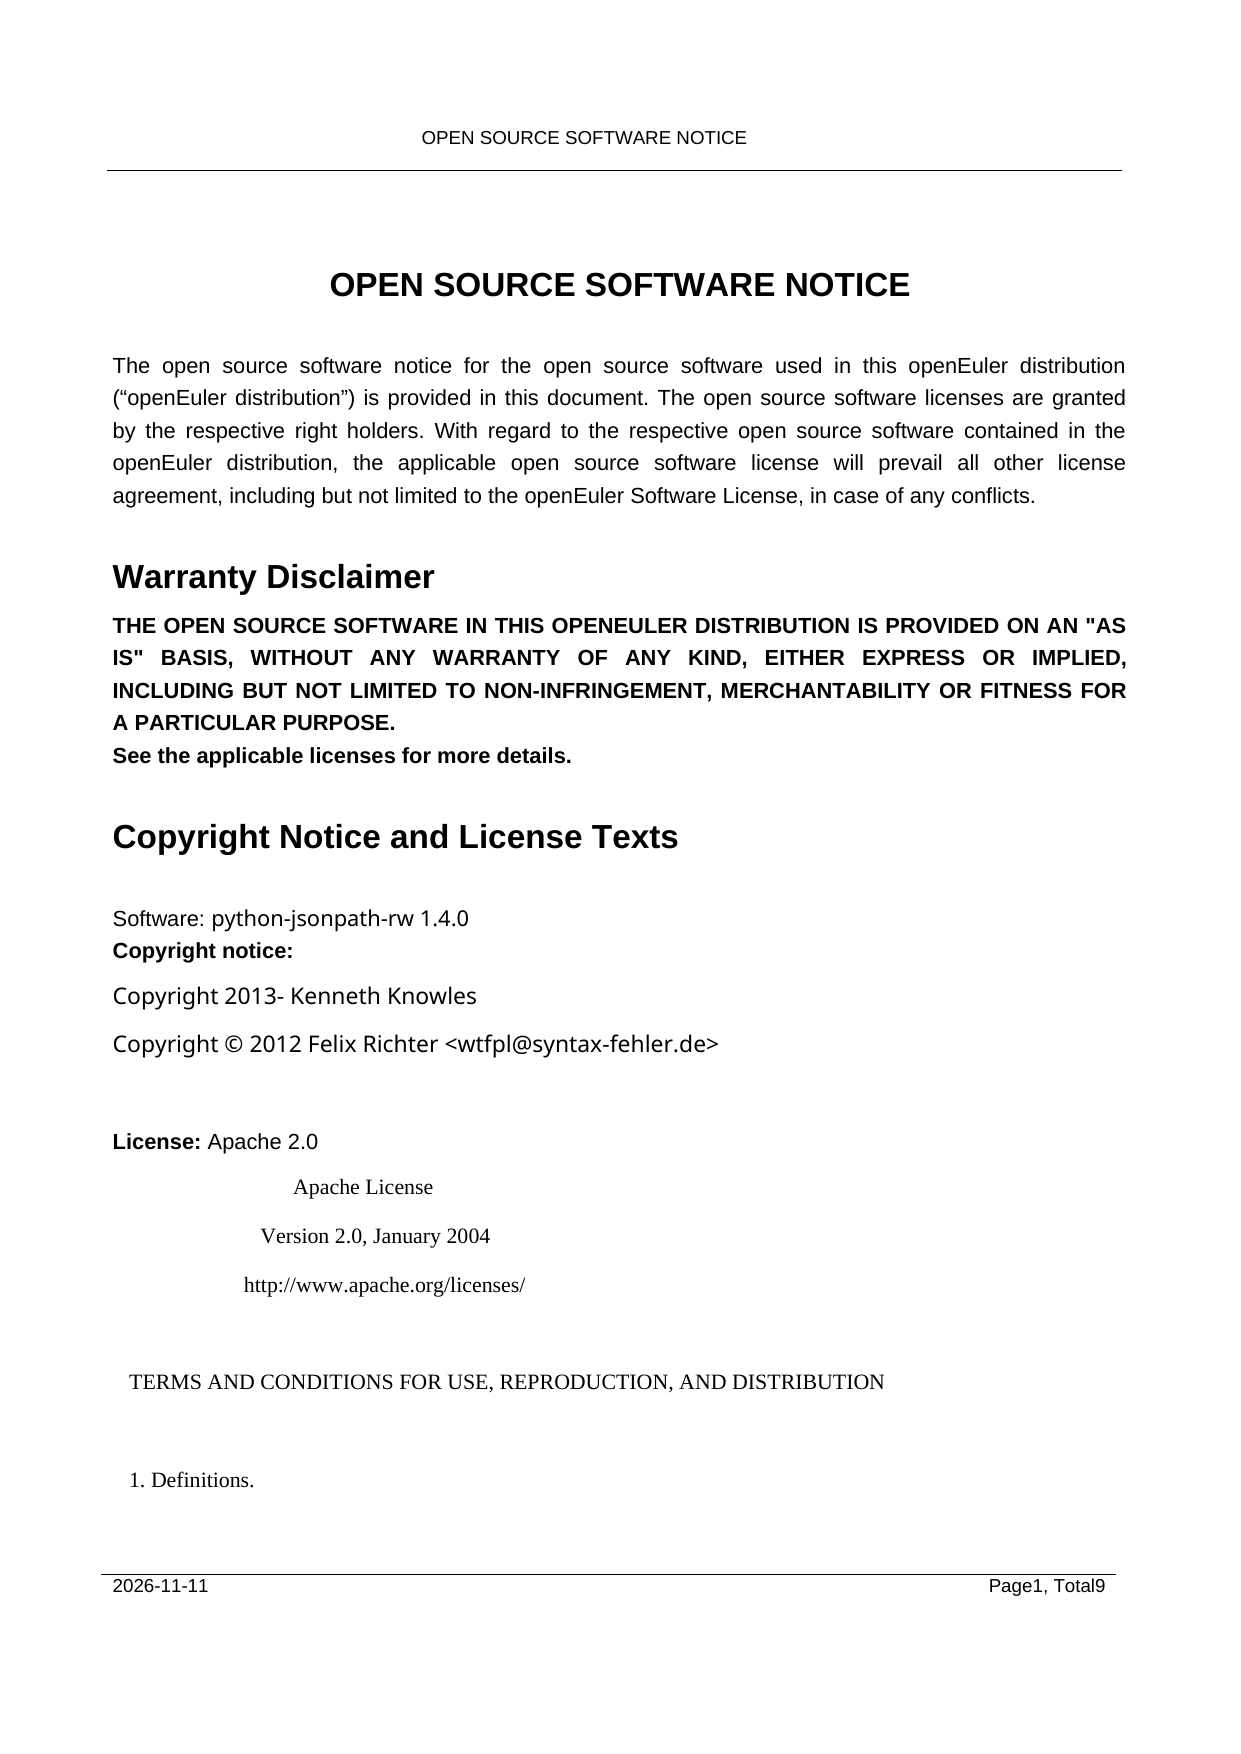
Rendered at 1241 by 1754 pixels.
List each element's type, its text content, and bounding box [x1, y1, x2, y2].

text Warranty Disclaimer [112, 544, 1128, 609]
text Copyright Notice and License Texts [112, 804, 1128, 869]
text THE OPEN SOURCE SOFTWARE IN THIS OPENEULER DISTRIBUTION IS PROVIDED ON AN "AS IS" BASIS, WITHOUT ANY WARRANTY OF ANY KIND, EITHER EXPRESS OR IMPLIED, INCLUDING BUT NOT LIMITED TO NON-INFRINGEMENT, MERCHANTABILITY OR FITNESS FOR A PARTICULAR PURPOSE. See the applicable licenses for more details. [112, 609, 1128, 771]
text Copyright 2013- Kenneth Knowles Copyright © 2012 Felix Richter <wtfpl@syntax-fehler.de> [112, 979, 1128, 1109]
text Copyright notice: [112, 934, 1128, 966]
text The open source software notice for the open source software used in this openEuler distribution (“openEuler distribution”) is provided in this document. The open source software licenses are granted by the respective right holders. With regard to the respective open source software contained in the openEuler distribution, the applicable open source software license will prevail all other license agreement, including but not limited to the openEuler Software License, in case of any conflicts. [112, 349, 1128, 511]
text Software: python-jsonpath-rw 1.4.0 [112, 901, 1128, 934]
text OPEN SOURCE SOFTWARE NOTICE [112, 251, 1128, 316]
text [112, 1170, 1128, 1495]
text License: Apache 2.0 [112, 1125, 1128, 1158]
